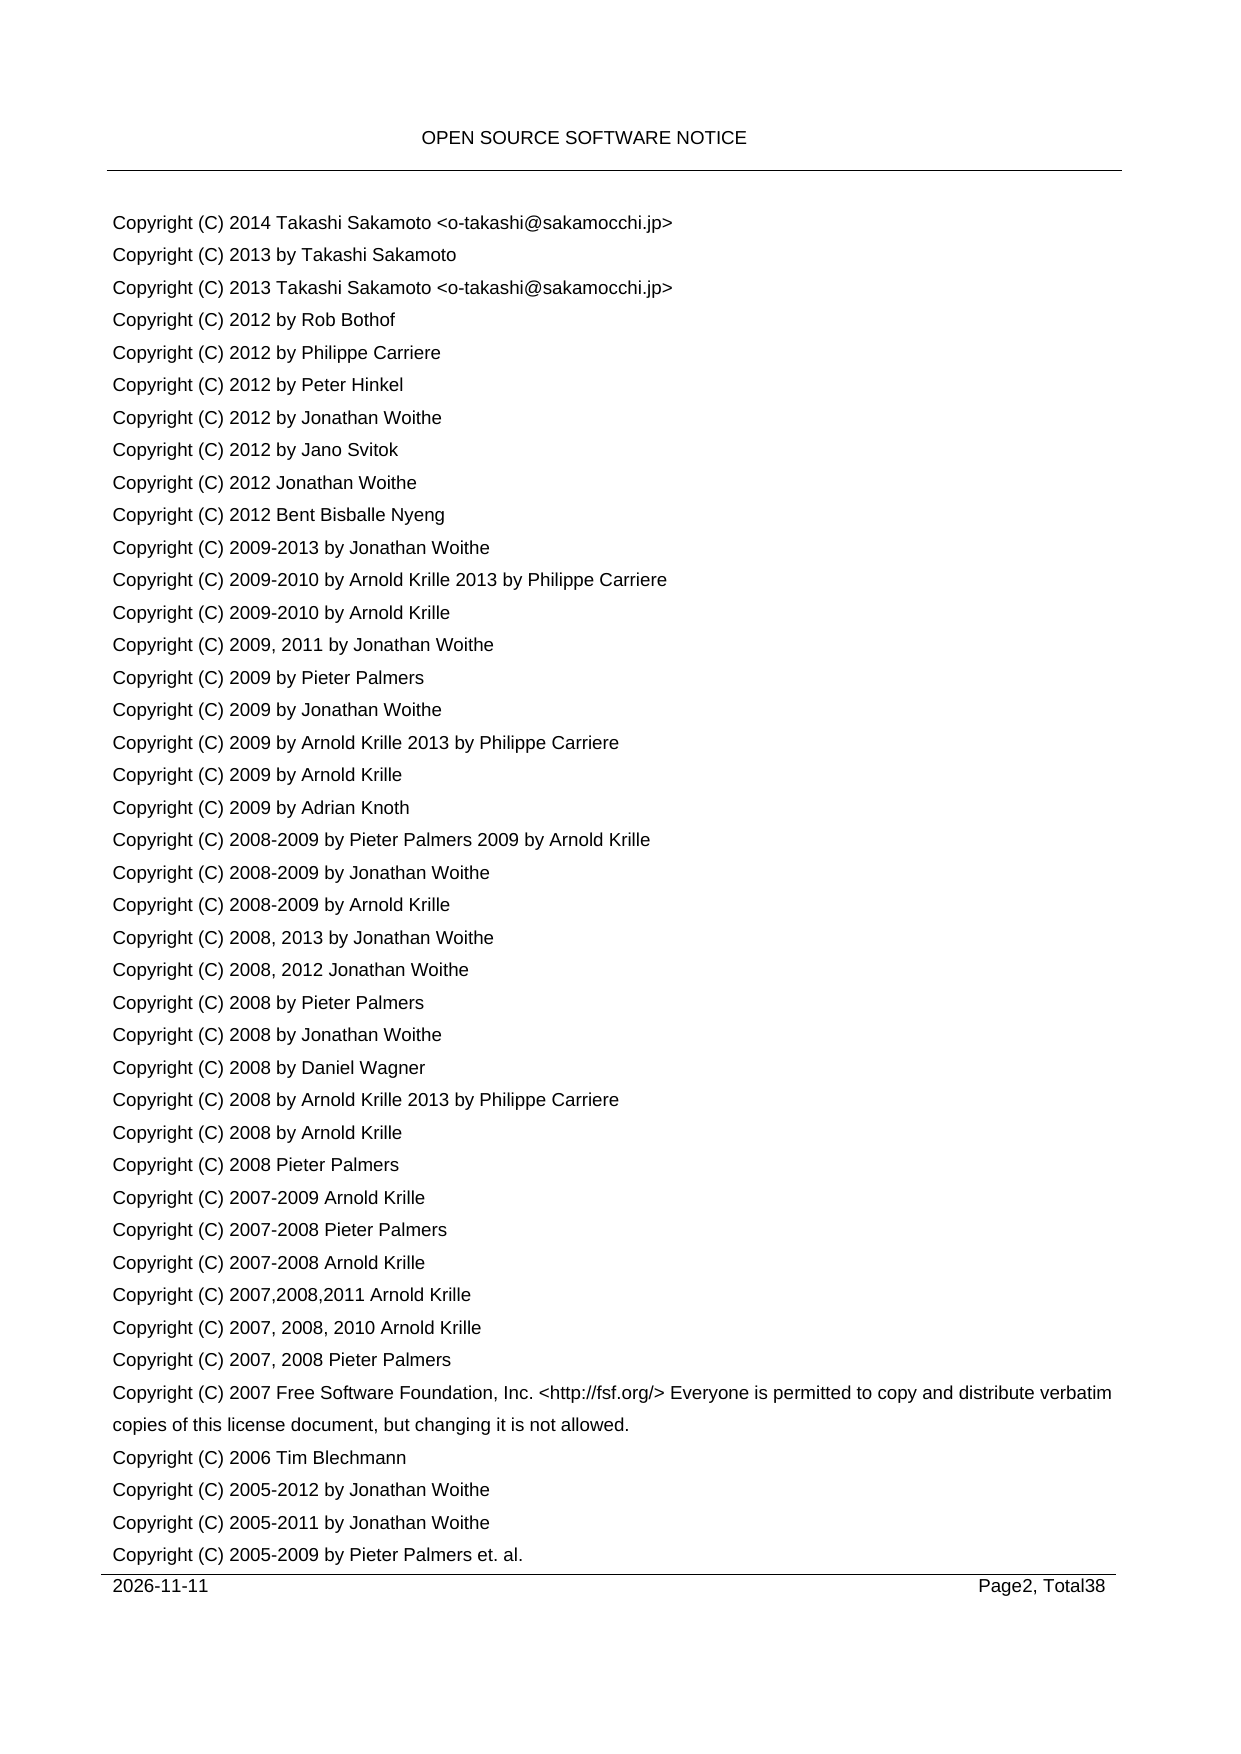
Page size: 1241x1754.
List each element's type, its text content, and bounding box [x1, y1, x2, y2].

text Copyright (C) 2012 by Rob Bothof [112, 304, 1128, 336]
text Copyright (C) 2008, 2012 Jonathan Woithe [112, 954, 1128, 986]
text Copyright (C) 2009 by Jonathan Woithe [112, 694, 1128, 726]
text Copyright (C) 2007 Free Software Foundation, Inc. <http://fsf.org/> Everyone is permitted to copy and distribute verbatim copies of this license document, but changing it is not allowed. [112, 1376, 1128, 1441]
text Copyright (C) 2009-2010 by Arnold Krille 2013 by Philippe Carriere [112, 564, 1128, 596]
text Copyright (C) 2005-2012 by Jonathan Woithe [112, 1474, 1128, 1506]
text Copyright (C) 2009 by Pieter Palmers [112, 661, 1128, 694]
text Copyright (C) 2008 by Pieter Palmers [112, 986, 1128, 1019]
text Copyright (C) 2007-2009 Arnold Krille [112, 1181, 1128, 1214]
text Copyright (C) 2012 Bent Bisballe Nyeng [112, 499, 1128, 531]
text Copyright (C) 2008-2009 by Arnold Krille [112, 889, 1128, 921]
text Copyright (C) 2007,2008,2011 Arnold Krille [112, 1279, 1128, 1311]
text Copyright (C) 2009 by Arnold Krille [112, 759, 1128, 791]
text Copyright (C) 2008 by Arnold Krille 2013 by Philippe Carriere [112, 1084, 1128, 1116]
text Copyright (C) 2008 by Daniel Wagner [112, 1051, 1128, 1084]
text Copyright (C) 2009 by Adrian Knoth [112, 791, 1128, 824]
text Copyright (C) 2013 Takashi Sakamoto <o-takashi@sakamocchi.jp> [112, 271, 1128, 304]
text Copyright (C) 2008 by Arnold Krille [112, 1116, 1128, 1149]
text Copyright (C) 2008 by Jonathan Woithe [112, 1019, 1128, 1051]
text Copyright (C) 2008 Pieter Palmers [112, 1149, 1128, 1181]
text Copyright (C) 2007-2008 Arnold Krille [112, 1246, 1128, 1279]
text Copyright (C) 2012 by Peter Hinkel [112, 369, 1128, 401]
text Copyright (C) 2012 by Philippe Carriere [112, 336, 1128, 369]
text Copyright (C) 2007, 2008, 2010 Arnold Krille [112, 1311, 1128, 1344]
text Copyright (C) 2006 Tim Blechmann [112, 1441, 1128, 1474]
text Copyright (C) 2007-2008 Pieter Palmers [112, 1214, 1128, 1246]
text Copyright (C) 2005-2011 by Jonathan Woithe [112, 1506, 1128, 1539]
text Copyright (C) 2008, 2013 by Jonathan Woithe [112, 921, 1128, 954]
text Copyright (C) 2012 by Jonathan Woithe [112, 401, 1128, 434]
text Copyright (C) 2009, 2011 by Jonathan Woithe [112, 629, 1128, 661]
text Copyright (C) 2005-2009 by Pieter Palmers et. al. [112, 1539, 1128, 1571]
text Copyright (C) 2012 Jonathan Woithe [112, 466, 1128, 499]
text Copyright (C) 2014 Takashi Sakamoto <o-takashi@sakamocchi.jp> [112, 206, 1128, 239]
text Copyright (C) 2009-2010 by Arnold Krille [112, 596, 1128, 629]
text Copyright (C) 2008-2009 by Jonathan Woithe [112, 856, 1128, 889]
text Copyright (C) 2012 by Jano Svitok [112, 434, 1128, 466]
text Copyright (C) 2008-2009 by Pieter Palmers 2009 by Arnold Krille [112, 824, 1128, 856]
text Copyright (C) 2009 by Arnold Krille 2013 by Philippe Carriere [112, 726, 1128, 759]
text Copyright (C) 2009-2013 by Jonathan Woithe [112, 531, 1128, 564]
text Copyright (C) 2007, 2008 Pieter Palmers [112, 1344, 1128, 1376]
text Copyright (C) 2013 by Takashi Sakamoto [112, 239, 1128, 271]
